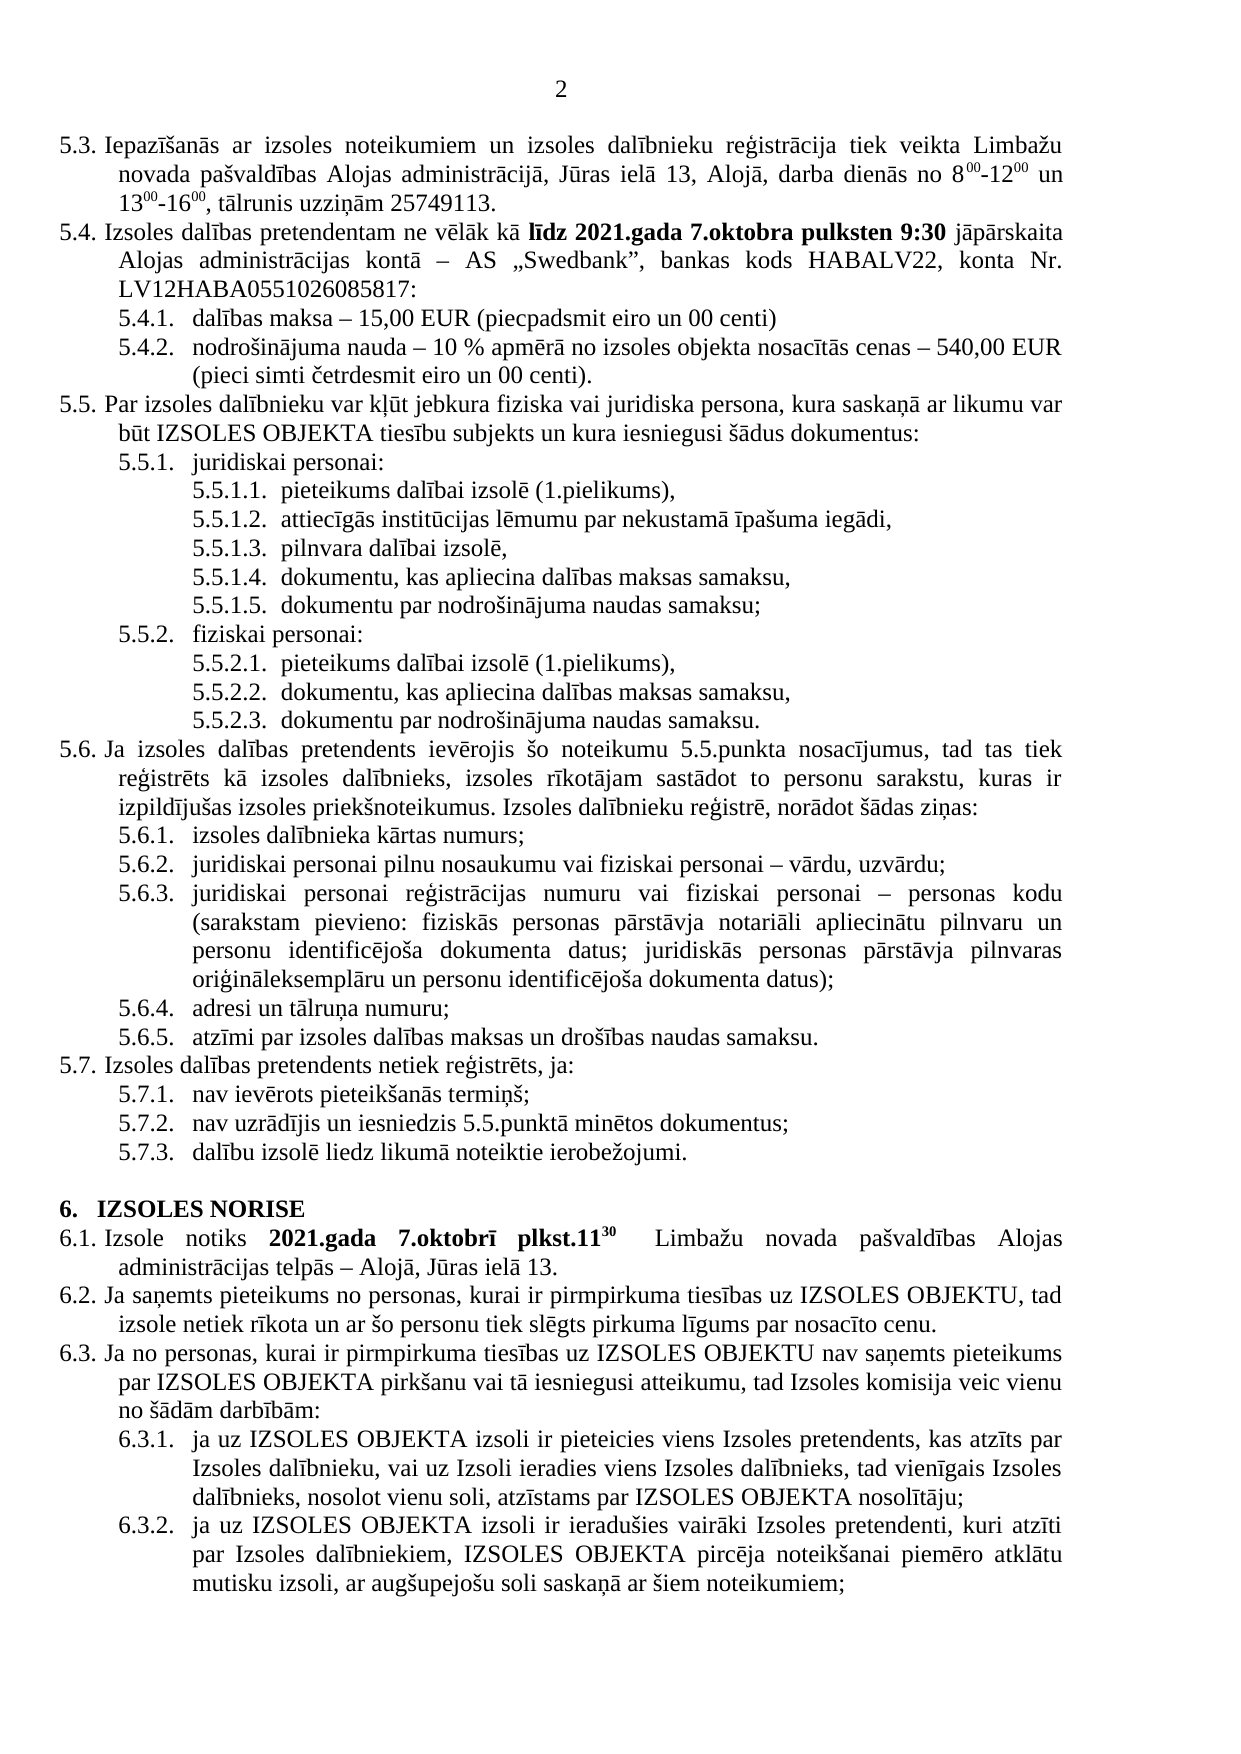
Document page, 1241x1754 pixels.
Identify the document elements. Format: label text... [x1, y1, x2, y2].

list dalību izsolē liedz likumā noteiktie ierobežojumi. [118, 1137, 1063, 1166]
list atzīmi par izsoles dalības maksas un drošības naudas samaksu. [118, 1022, 1063, 1051]
list Iepazīšanās ar izsoles noteikumiem un izsoles dalībnieku reģistrācija tiek veikta Limbažu novada pašvaldības Alojas administrācijā, Jūras ielā 13, Alojā, darba dienās no 800-1200 un 1300-1600, tālrunis uzziņām 25749113. [59, 131, 1063, 217]
list ja uz IZSOLES OBJEKTA izsoli ir ieradušies vairāki Izsoles pretendenti, kuri atzīti par Izsoles dalībniekiem, IZSOLES OBJEKTA pircēja noteikšanai piemēro atklātu mutisku izsoli, ar augšupejošu soli saskaņā ar šiem noteikumiem; [118, 1511, 1063, 1597]
list dokumentu par nodrošinājuma naudas samaksu. [192, 706, 1063, 734]
list nav uzrādījis un iesniedzis 5.5.punktā minētos dokumentus; [118, 1108, 1063, 1137]
list pieteikums dalībai izsolē (1.pielikums), [192, 476, 1063, 504]
list dokumentu, kas apliecina dalības maksas samaksu, [192, 562, 1063, 591]
list juridiskai personai pilnu nosaukumu vai fiziskai personai – vārdu, uzvārdu; [118, 849, 1063, 878]
list dokumentu, kas apliecina dalības maksas samaksu, [192, 677, 1063, 706]
list Ja saņemts pieteikums no personas, kurai ir pirmpirkuma tiesības uz IZSOLES OBJEKTU, tad izsole netiek rīkota un ar šo personu tiek slēgts pirkuma līgums par nosacīto cenu. [59, 1281, 1063, 1338]
list Ja no personas, kurai ir pirmpirkuma tiesības uz IZSOLES OBJEKTU nav saņemts pieteikums par IZSOLES OBJEKTA pirkšanu vai tā iesniegusi atteikumu, tad Izsoles komisija veic vienu no šādām darbībām: [59, 1338, 1063, 1424]
list Izsoles dalības pretendents netiek reģistrēts, ja: [59, 1051, 1063, 1079]
list dokumentu par nodrošinājuma naudas samaksu; [192, 591, 1063, 619]
list Izsoles dalības pretendentam ne vēlāk kā līdz 2021.gada 7.oktobra pulksten 9:30 jāpārskaita Alojas administrācijas kontā – AS „Swedbank”, bankas kods HABALV22, konta Nr. LV12HABA0551026085817: [59, 217, 1063, 303]
list Par izsoles dalībnieku var kļūt jebkura fiziska vai juridiska persona, kura saskaņā ar likumu var būt IZSOLES OBJEKTA tiesību subjekts un kura iesniegusi šādus dokumentus: [59, 389, 1063, 447]
list adresi un tālruņa numuru; [118, 993, 1063, 1022]
list ja uz IZSOLES OBJEKTA izsoli ir pieteicies viens Izsoles pretendents, kas atzīts par Izsoles dalībnieku, vai uz Izsoli ieradies viens Izsoles dalībnieks, tad vienīgais Izsoles dalībnieks, nosolot vienu soli, atzīstams par IZSOLES OBJEKTA nosolītāju; [118, 1424, 1063, 1511]
list attiecīgās institūcijas lēmumu par nekustamā īpašuma iegādi, [192, 504, 1063, 533]
list pilnvara dalībai izsolē, [192, 533, 1063, 562]
list Ja izsoles dalības pretendents ievērojis šo noteikumu 5.5.punkta nosacījumus, tad tas tiek reģistrēts kā izsoles dalībnieks, izsoles rīkotājam sastādot to personu sarakstu, kuras ir izpildījušas izsoles priekšnoteikumus. Izsoles dalībnieku reģistrē, norādot šādas ziņas: [59, 734, 1063, 821]
list nodrošinājuma nauda – 10 % apmērā no izsoles objekta nosacītās cenas – 540,00 EUR (pieci simti četrdesmit eiro un 00 centi). [118, 332, 1063, 389]
list Izsole notiks 2021.gada 7.oktobrī plkst.1130 Limbažu novada pašvaldības Alojas administrācijas telpās – Alojā, Jūras ielā 13. [59, 1223, 1063, 1281]
list izsoles dalībnieka kārtas numurs; [118, 821, 1063, 849]
list juridiskai personai reģistrācijas numuru vai fiziskai personai – personas kodu (sarakstam pievieno: fiziskās personas pārstāvja notariāli apliecinātu pilnvaru un personu identificējoša dokumenta datus; juridiskās personas pārstāvja pilnvaras oriģināleksemplāru un personu identificējoša dokumenta datus); [118, 878, 1063, 993]
list nav ievērots pieteikšanās termiņš; [118, 1079, 1063, 1108]
list juridiskai personai: [118, 447, 1063, 476]
list IZSOLES NORISE [59, 1194, 1063, 1223]
list fiziskai personai: [118, 619, 1063, 648]
list dalības maksa – 15,00 EUR (piecpadsmit eiro un 00 centi) [118, 303, 1063, 332]
list pieteikums dalībai izsolē (1.pielikums), [192, 648, 1063, 677]
